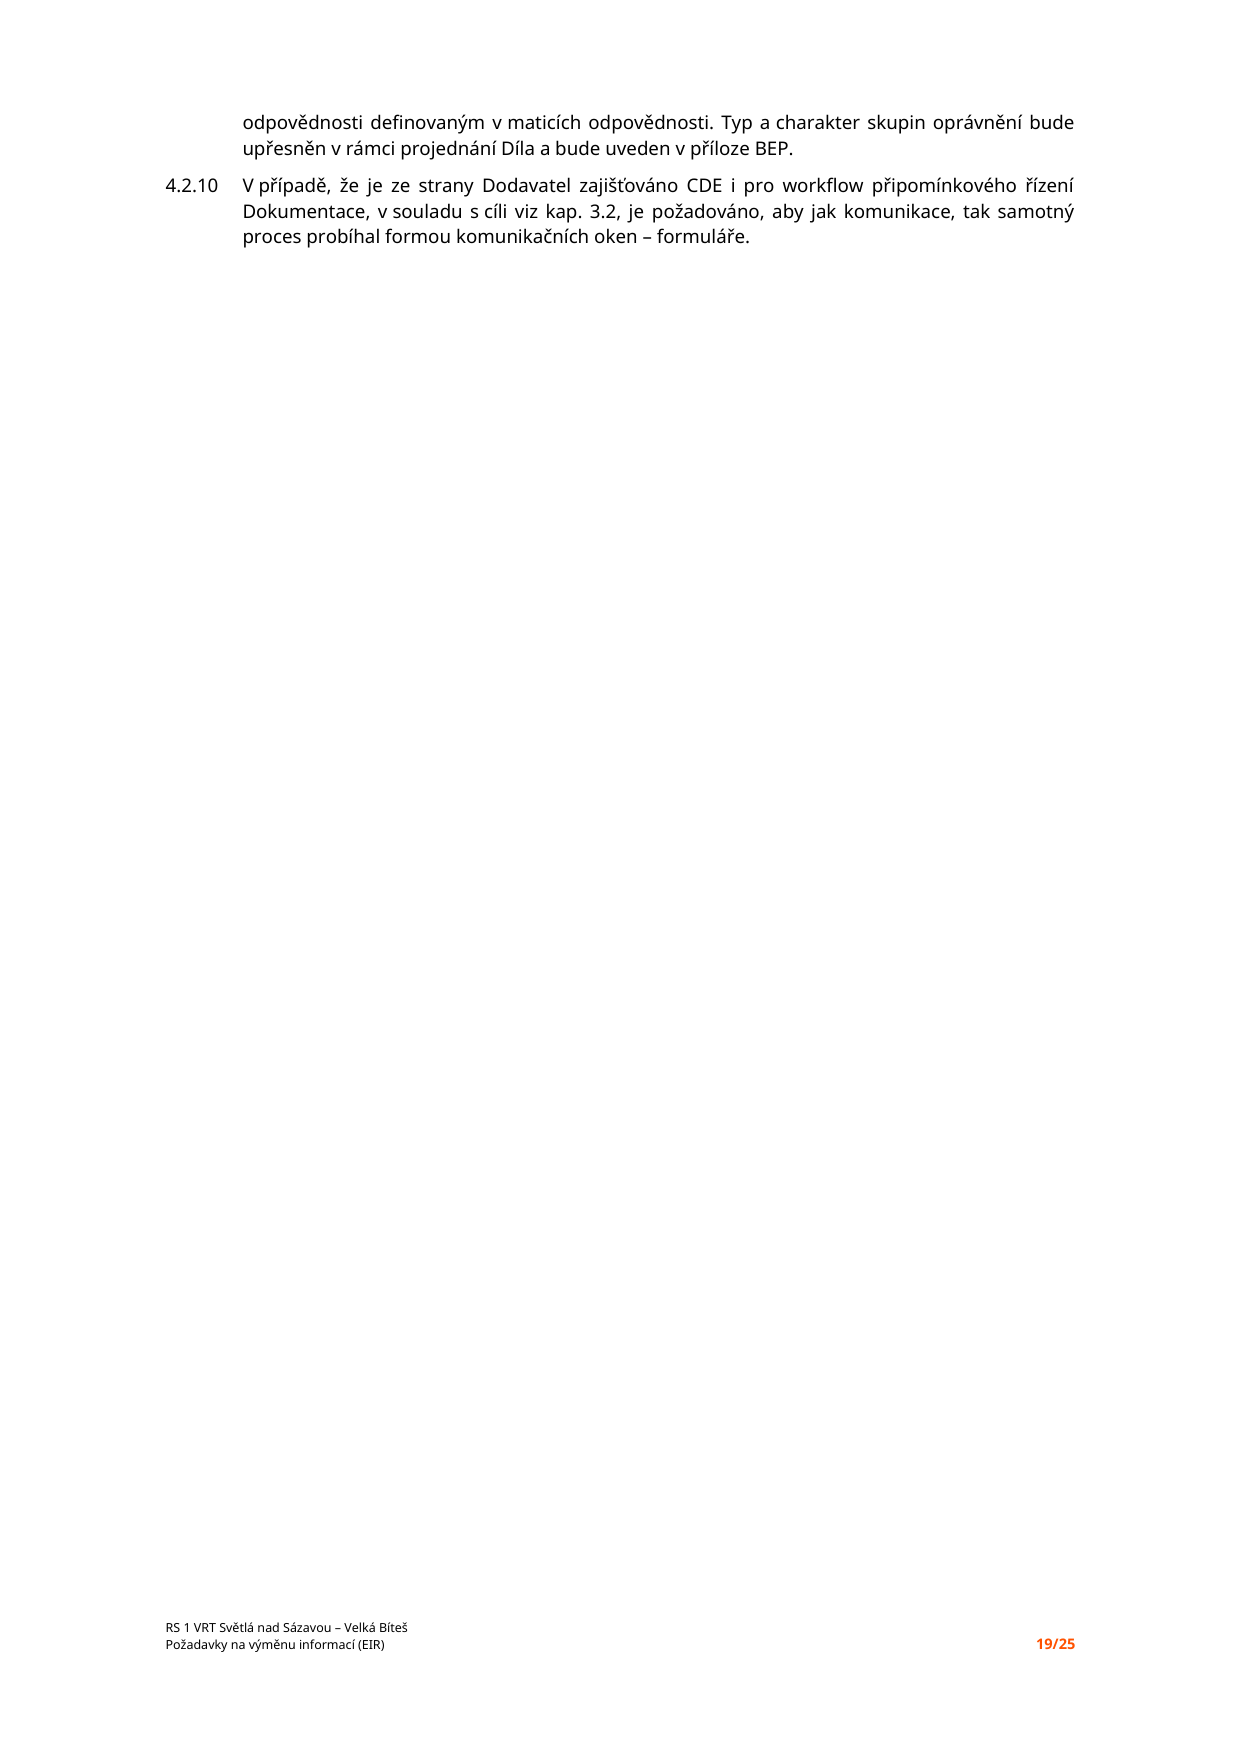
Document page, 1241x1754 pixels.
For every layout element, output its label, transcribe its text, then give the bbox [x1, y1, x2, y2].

text V případě, že je ze strany Dodavatel zajišťováno CDE i pro workflow připomínkového řízení Dokumentace, v souladu s cíli viz kap. 3.2, je požadováno, aby jak komunikace, tak samotný proces probíhal formou komunikačních oken – formuláře. [165, 173, 1075, 249]
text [165, 109, 1075, 160]
